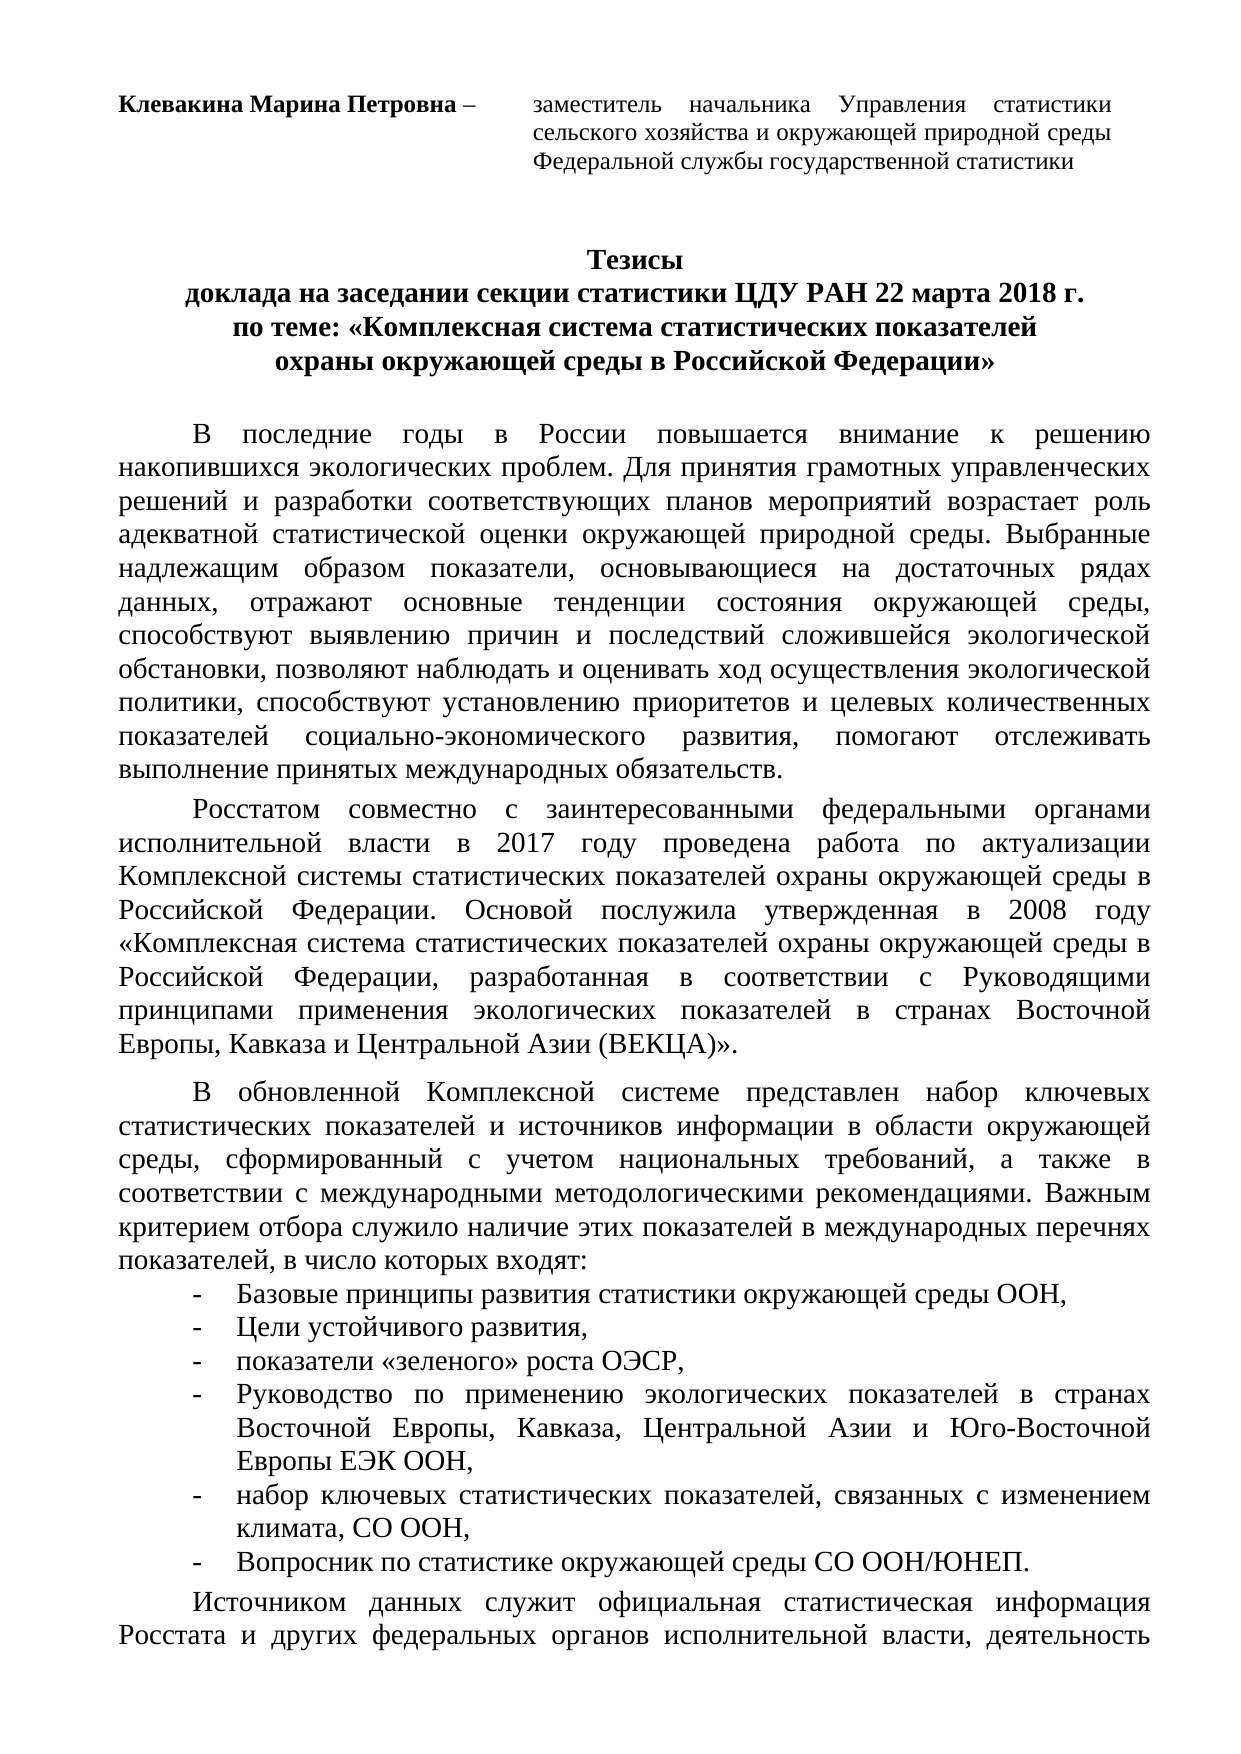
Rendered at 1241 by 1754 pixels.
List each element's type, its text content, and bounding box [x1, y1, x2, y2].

text Тезисы [118, 242, 1152, 276]
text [118, 1584, 1152, 1651]
table_header заместитель начальника Управления статистики сельского хозяйства и окружающей природной среды Федеральной службы государственной статистики [521, 89, 1123, 175]
table_header Клевакина Марина Петровна – [107, 89, 521, 175]
text В последние годы в России повышается внимание к решению накопившихся экологических проблем. Для принятия грамотных управленческих решений и разработки соответствующих планов мероприятий возрастает роль адекватной статистической оценки окружающей природной среды. Выбранные надлежащим образом показатели, основывающиеся на достаточных рядах данных, отражают основные тенденции состояния окружающей среды, способствуют выявлению причин и последствий сложившейся экологической обстановки, позволяют наблюдать и оценивать ход осуществления экологической политики, способствуют установлению приоритетов и целевых количественных показателей социально-экономического развития, помогают отслеживать выполнение принятых международных обязательств. [118, 416, 1152, 785]
text - Руководство по применению экологических показателей в странах Восточной Европы, Кавказа, Центральной Азии и Юго-Восточной Европы ЕЭК ООН, [192, 1376, 1152, 1477]
text - Цели устойчивого развития, [192, 1309, 1152, 1343]
text - показатели «зеленого» роста ОЭСР, [192, 1343, 1152, 1376]
text Росстатом совместно с заинтересованными федеральными органами исполнительной власти в 2017 году проведена работа по актуализации Комплексной системы статистических показателей охраны окружающей среды в Российской Федерации. Основой послужила утвержденная в 2008 году «Комплексная система статистических показателей охраны окружающей среды в Российской Федерации, разработанная в соответствии с Руководящими принципами применения экологических показателей в странах Восточной Европы, Кавказа и Центральной Азии (ВЕКЦА)». [118, 791, 1152, 1059]
text - набор ключевых статистических показателей, связанных с изменением климата, СО ООН, [192, 1477, 1152, 1544]
text - Вопросник по статистике окружающей среды СО ООН/ЮНЕП. [192, 1544, 1152, 1578]
text В обновленной Комплексной системе представлен набор ключевых статистических показателей и источников информации в области окружающей среды, сформированный с учетом национальных требований, а также в соответствии с международными методологическими рекомендациями. Важным критерием отбора служило наличие этих показателей в международных перечнях показателей, в число которых входят: [118, 1074, 1152, 1276]
text по теме: «Комплексная система статистических показателей охраны окружающей среды в Российской Федерации» [118, 309, 1152, 376]
text - Базовые принципы развития статистики окружающей среды ООН, [192, 1276, 1152, 1309]
text доклада на заседании секции статистики ЦДУ РАН 22 марта 2018 г. [118, 276, 1152, 309]
